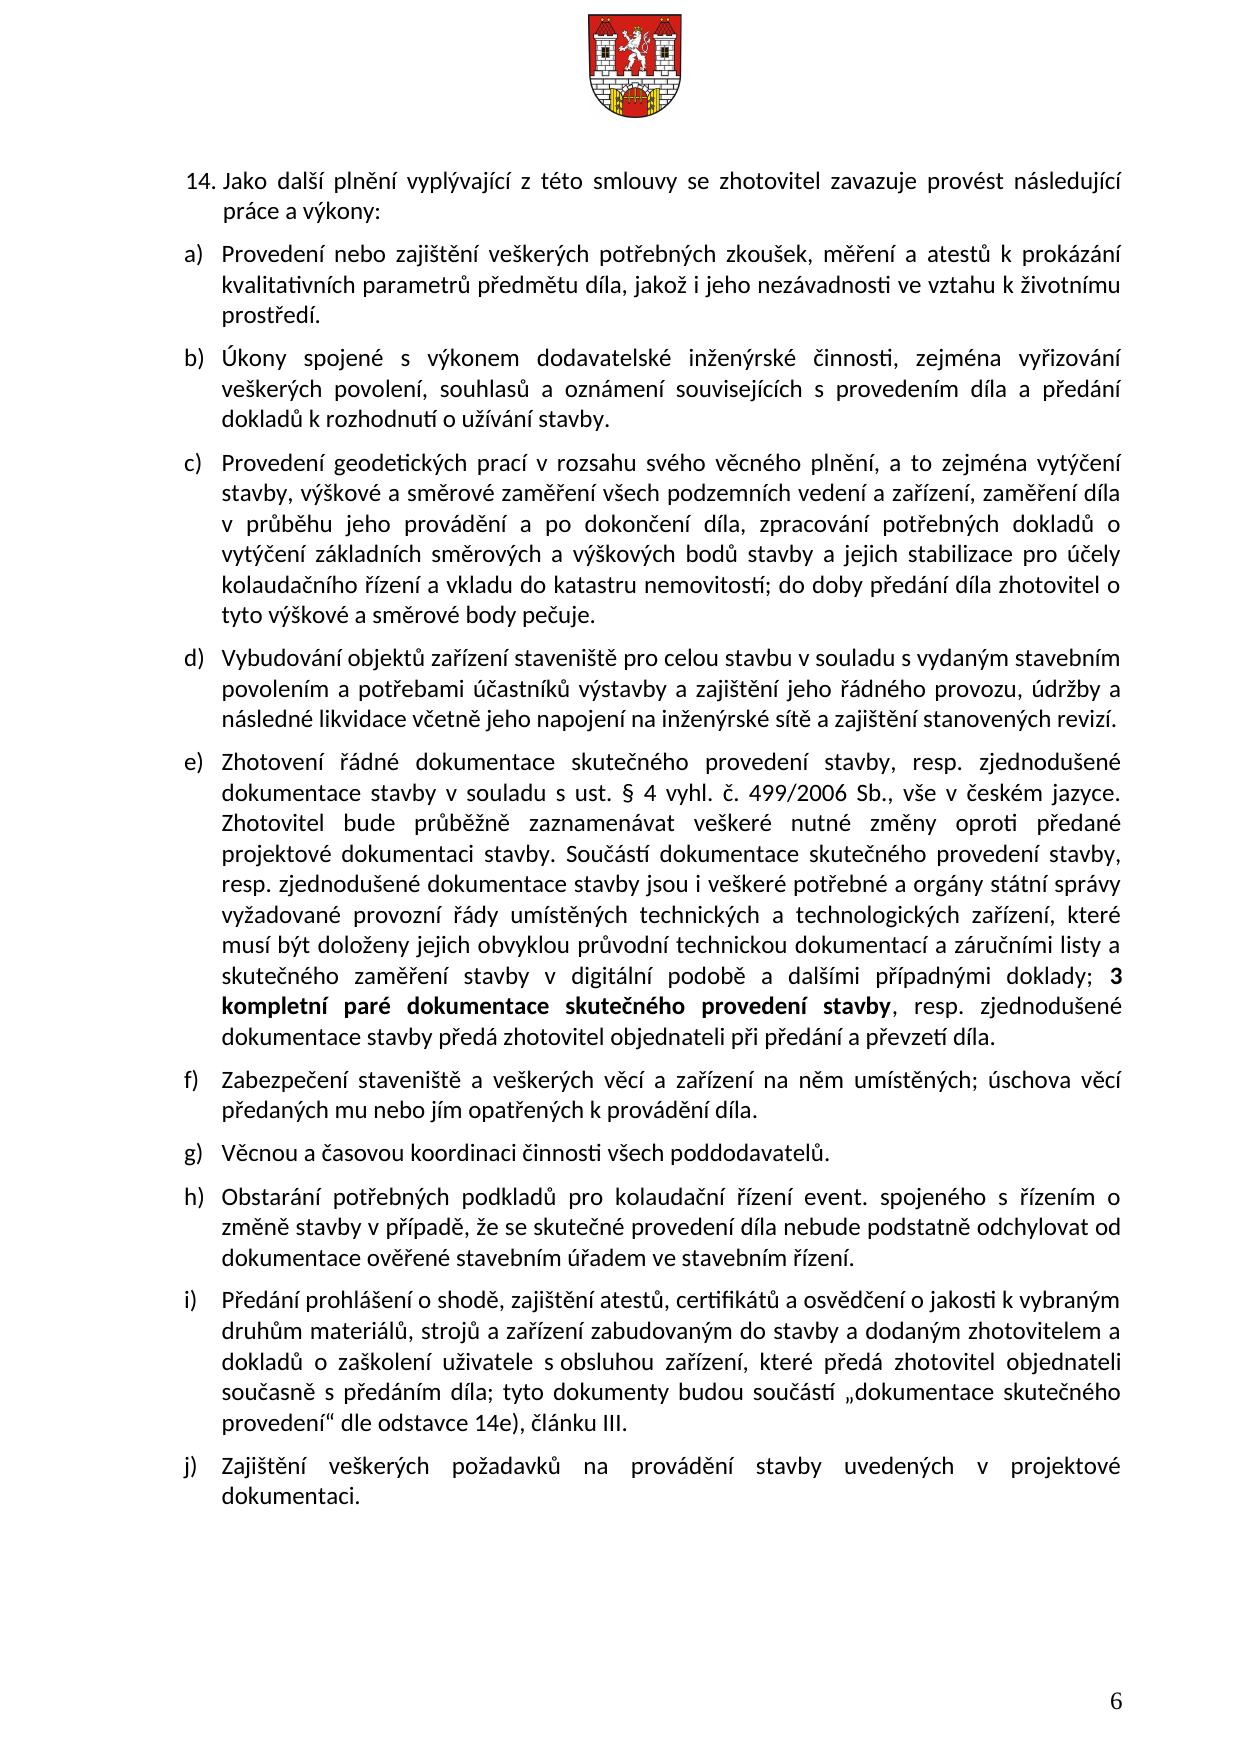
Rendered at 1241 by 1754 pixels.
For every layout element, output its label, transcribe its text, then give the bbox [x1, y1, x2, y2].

list Věcnou a časovou koordinaci činnosti všech poddodavatelů. [184, 1138, 1122, 1168]
list Zajištění veškerých požadavků na provádění stavby uvedených v projektové dokumentaci. [184, 1450, 1122, 1511]
list Jako další plnění vyplývající z této smlouvy se zhotovitel zavazuje provést následující práce a výkony: [185, 165, 1122, 226]
list Obstarání potřebných podkladů pro kolaudační řízení event. spojeného s řízením o změně stavby v případě, že se skutečné provedení díla nebude podstatně odchylovat od dokumentace ověřené stavebním úřadem ve stavebním řízení. [184, 1181, 1122, 1272]
list Vybudování objektů zařízení staveniště pro celou stavbu v souladu s vydaným stavebním povolením a potřebami účastníků výstavby a zajištění jeho řádného provozu, údržby a následné likvidace včetně jeho napojení na inženýrské sítě a zajištění stanovených revizí. [184, 642, 1122, 734]
list Úkony spojené s výkonem dodavatelské inženýrské činnosti, zejména vyřizování veškerých povolení, souhlasů a oznámení souvisejících s provedením díla a předání dokladů k rozhodnutí o užívání stavby. [184, 343, 1122, 434]
list Zhotovení řádné dokumentace skutečného provedení stavby, resp. zjednodušené dokumentace stavby v souladu s ust. § 4 vyhl. č. 499/2006 Sb., vše v českém jazyce. Zhotovitel bude průběžně zaznamenávat veškeré nutné změny oproti předané projektové dokumentaci stavby. Součástí dokumentace skutečného provedení stavby, resp. zjednodušené dokumentace stavby jsou i veškeré potřebné a orgány státní správy vyžadované provozní řády umístěných technických a technologických zařízení, které musí být doloženy jejich obvyklou průvodní technickou dokumentací a záručními listy a skutečného zaměření stavby v digitální podobě a dalšími případnými doklady; 3 kompletní paré dokumentace skutečného provedení stavby, resp. zjednodušené dokumentace stavby předá zhotovitel objednateli při předání a převzetí díla. [184, 746, 1122, 1052]
list Předání prohlášení o shodě, zajištění atestů, certifikátů a osvědčení o jakosti k vybraným druhům materiálů, strojů a zařízení zabudovaným do stavby a dodaným zhotovitelem a dokladů o zaškolení uživatele s obsluhou zařízení, které předá zhotovitel objednateli současně s předáním díla; tyto dokumenty budou součástí „dokumentace skutečného provedení“ dle odstavce 14e), článku III. [184, 1285, 1122, 1437]
list Provedení geodetických prací v rozsahu svého věcného plnění, a to zejména vytýčení stavby, výškové a směrové zaměření všech podzemních vedení a zařízení, zaměření díla v průběhu jeho provádění a po dokončení díla, zpracování potřebných dokladů o vytýčení základních směrových a výškových bodů stavby a jejich stabilizace pro účely kolaudačního řízení a vkladu do katastru nemovitostí; do doby předání díla zhotovitel o tyto výškové a směrové body pečuje. [184, 447, 1122, 630]
picture [588, 14, 682, 118]
list Zabezpečení staveniště a veškerých věcí a zařízení na něm umístěných; úschova věcí předaných mu nebo jím opatřených k provádění díla. [184, 1064, 1122, 1125]
list Provedení nebo zajištění veškerých potřebných zkoušek, měření a atestů k prokázání kvalitativních parametrů předmětu díla, jakož i jeho nezávadnosti ve vztahu k životnímu prostředí. [184, 238, 1122, 330]
